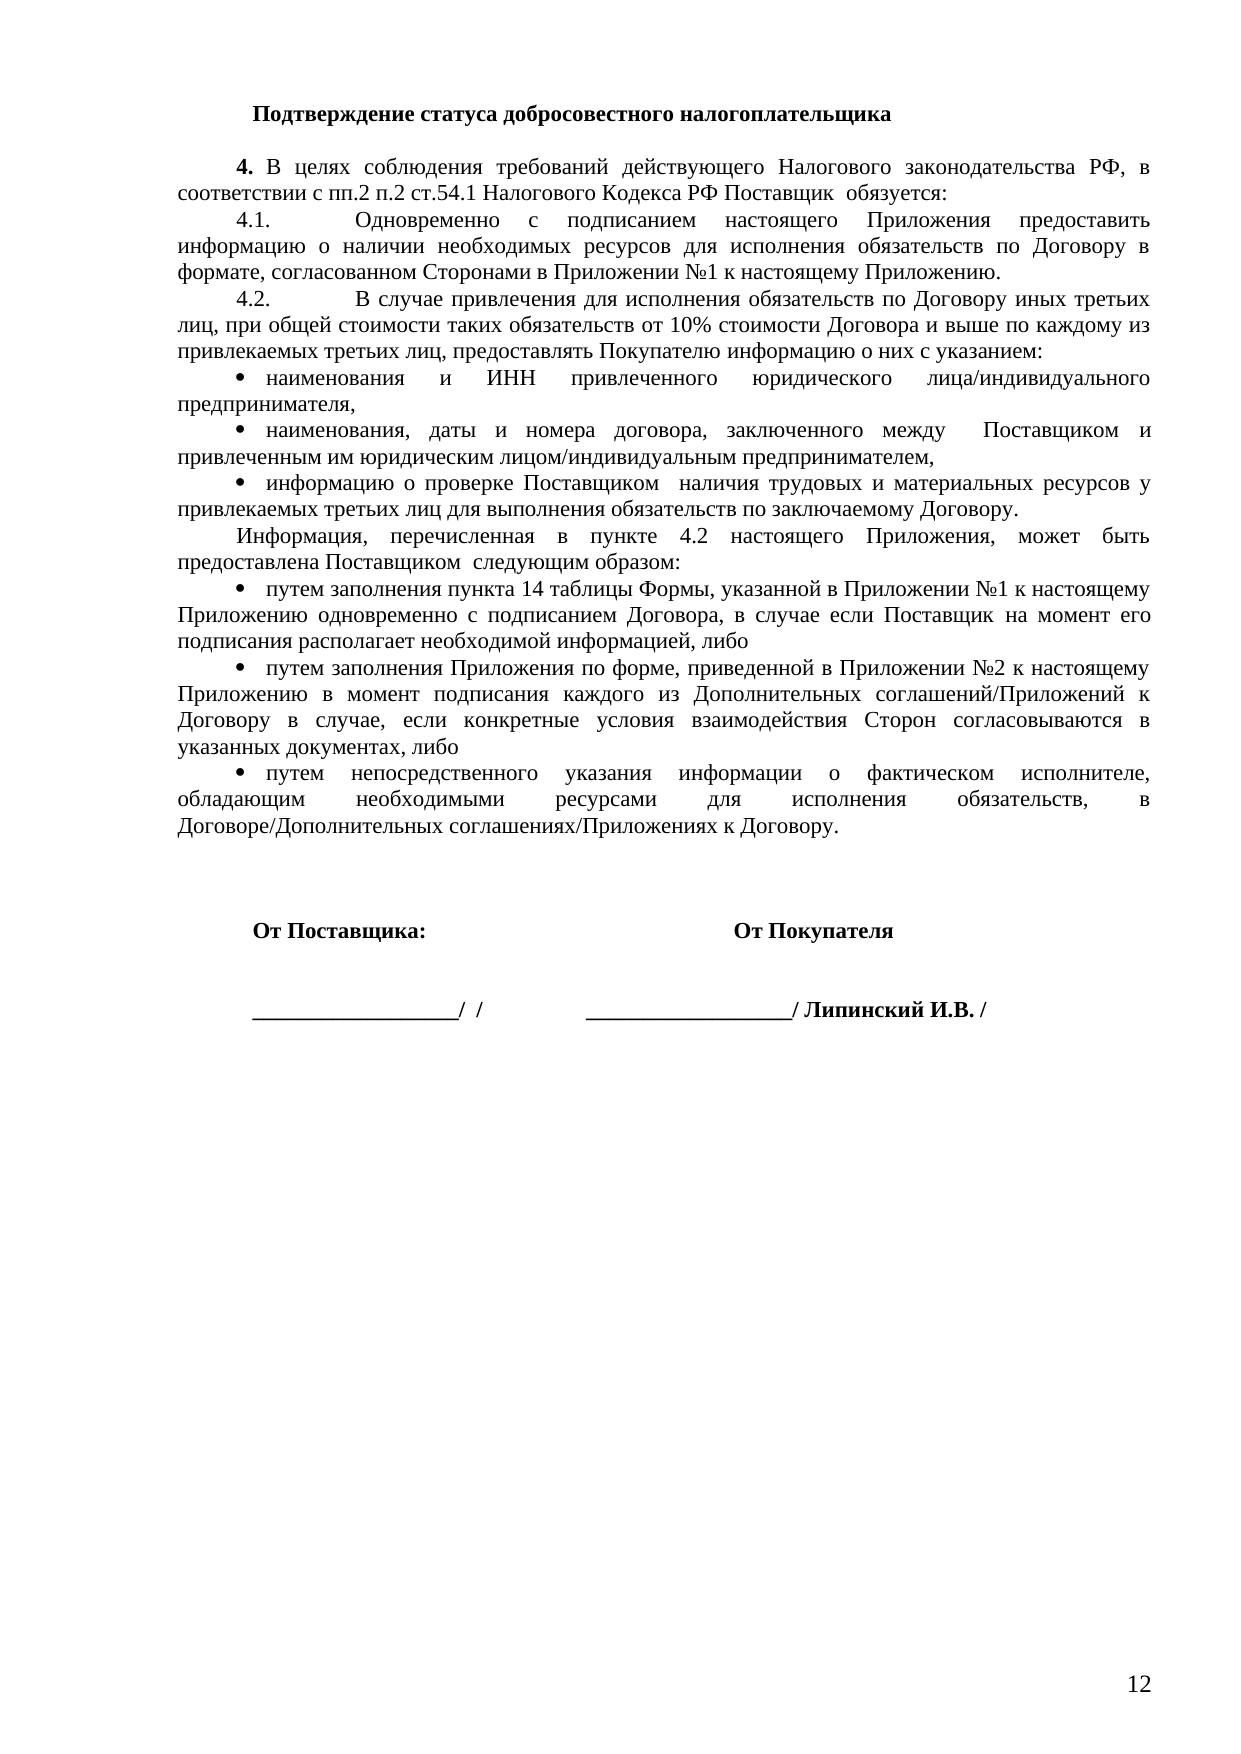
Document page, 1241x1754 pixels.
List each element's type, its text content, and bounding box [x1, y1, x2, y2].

text Подтверждение статуса добросовестного налогоплательщика [177, 100, 1152, 127]
list путем заполнения пункта 14 таблицы Формы, указанной в Приложении №1 к настоящему Приложению одновременно с подписанием Договора, в случае если на момент его подписания располагает необходимой информацией, либо [177, 574, 1152, 654]
text От Поставщика: От Покупателя [177, 917, 1152, 943]
text __________________/ / __________________/ Липинский И.В. / [177, 996, 1152, 1023]
text Информация, перечисленная в пункте 4.2 настоящего Приложения, может быть предоставлена следующим образом: [177, 522, 1152, 574]
list В целях соблюдения требований действующего Налогового законодательства РФ, в соответствии с пп.2 п.2 ст.54.1 Налогового Кодекса РФ обязуется: [177, 153, 1152, 206]
list путем непосредственного указания информации о фактическом исполнителе, обладающим необходимыми ресурсами для исполнения обязательств, в Договоре/Дополнительных соглашениях/Приложениях к Договору. [177, 759, 1152, 838]
list информацию о проверке наличия трудовых и материальных ресурсов у привлекаемых третьих лиц для выполнения обязательств по заключаемому Договору. [177, 469, 1152, 522]
list Одновременно с подписанием настоящего Приложения предоставить информацию о наличии необходимых ресурсов для исполнения обязательств по Договору в формате, согласованном Сторонами в Приложении №1 к настоящему Приложению. [177, 206, 1152, 285]
list наименования и ИНН привлеченного юридического лица/индивидуального предпринимателя, [177, 364, 1152, 416]
list наименования, даты и номера договора, заключенного между и привлеченным им юридическим лицом/индивидуальным предпринимателем, [177, 416, 1152, 469]
list В случае привлечения для исполнения обязательств по Договору иных третьих лиц, при общей стоимости таких обязательств от 10% стоимости Договора и выше по каждому из привлекаемых третьих лиц, предоставлять информацию о них с указанием: [177, 285, 1152, 364]
list путем заполнения Приложения по форме, приведенной в Приложении №2 к настоящему Приложению в момент подписания каждого из Дополнительных соглашений/Приложений к Договору в случае, если конкретные условия взаимодействия Сторон согласовываются в указанных документах, либо [177, 654, 1152, 759]
